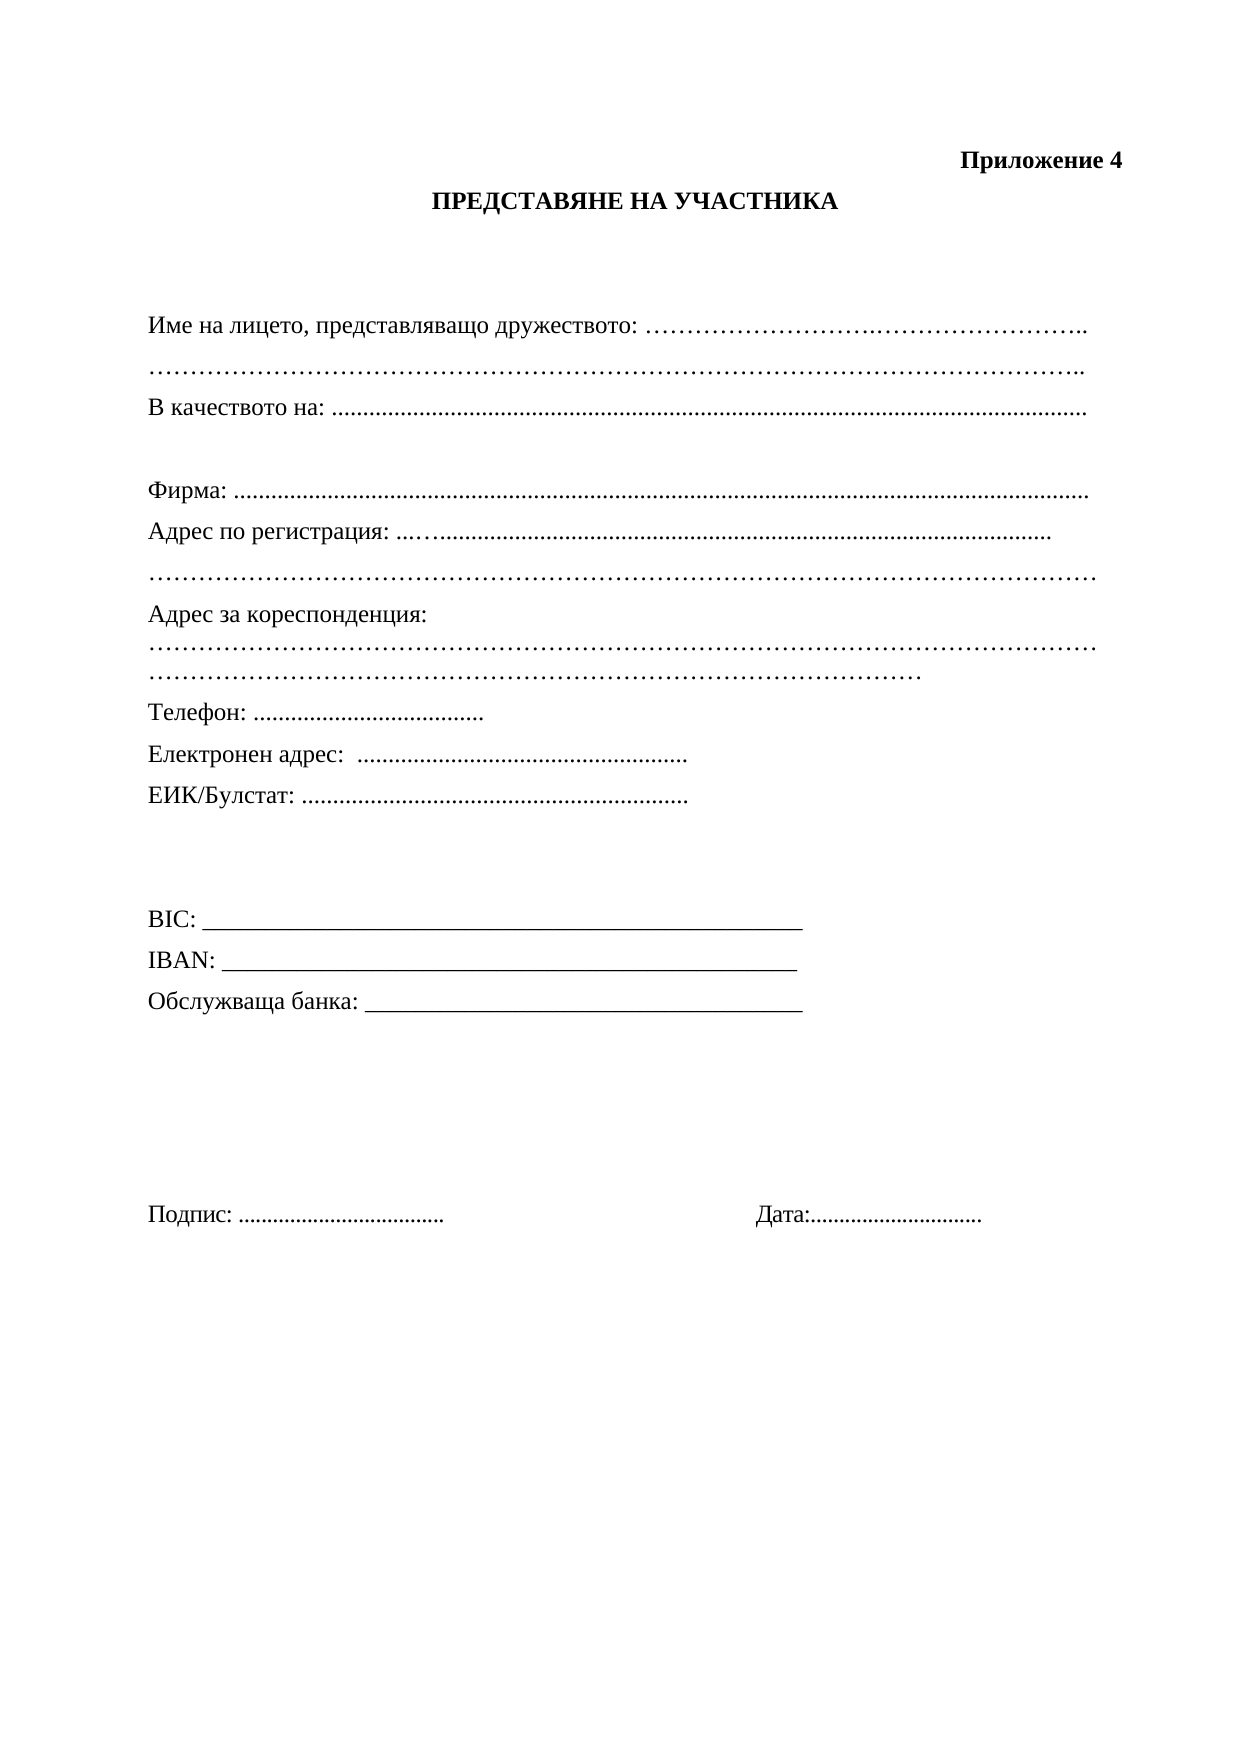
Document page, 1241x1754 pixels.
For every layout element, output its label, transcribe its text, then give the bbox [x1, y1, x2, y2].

text Фирма: ......................................................................................................................................... [148, 475, 1122, 504]
text ………………………………………………………………………………………………….. [148, 351, 1122, 380]
text Приложение 4 [148, 145, 1122, 174]
text Име на лицето, представляващо дружеството: ……………………….…………………….. [148, 310, 1122, 339]
text IBAN: ______________________________________________ [148, 945, 1122, 974]
text ЕИК/Булстат: .............................................................. [148, 780, 1122, 809]
text Електронен адрес: ..................................................... [148, 739, 1122, 767]
text …………………………………………………………………………………………………… [148, 557, 1122, 586]
text Подпис: .................................... Дата:.............................. [148, 1199, 1122, 1228]
text Адрес за кореспонденция:……………………………………………………………………………………………………………………………………………………………………………………… [148, 599, 1122, 685]
text Обслужваща банка: ___________________________________ [148, 986, 1122, 1015]
text BIC: ________________________________________________ [148, 904, 1122, 932]
text ПРЕДСТАВЯНЕ НА УЧАСТНИКА [148, 186, 1122, 215]
text Адрес по регистрация: ...….................................................................................................. [148, 516, 1122, 545]
text Телефон: ..................................... [148, 697, 1122, 726]
text В качеството на: ......................................................................................................................... [148, 392, 1122, 421]
